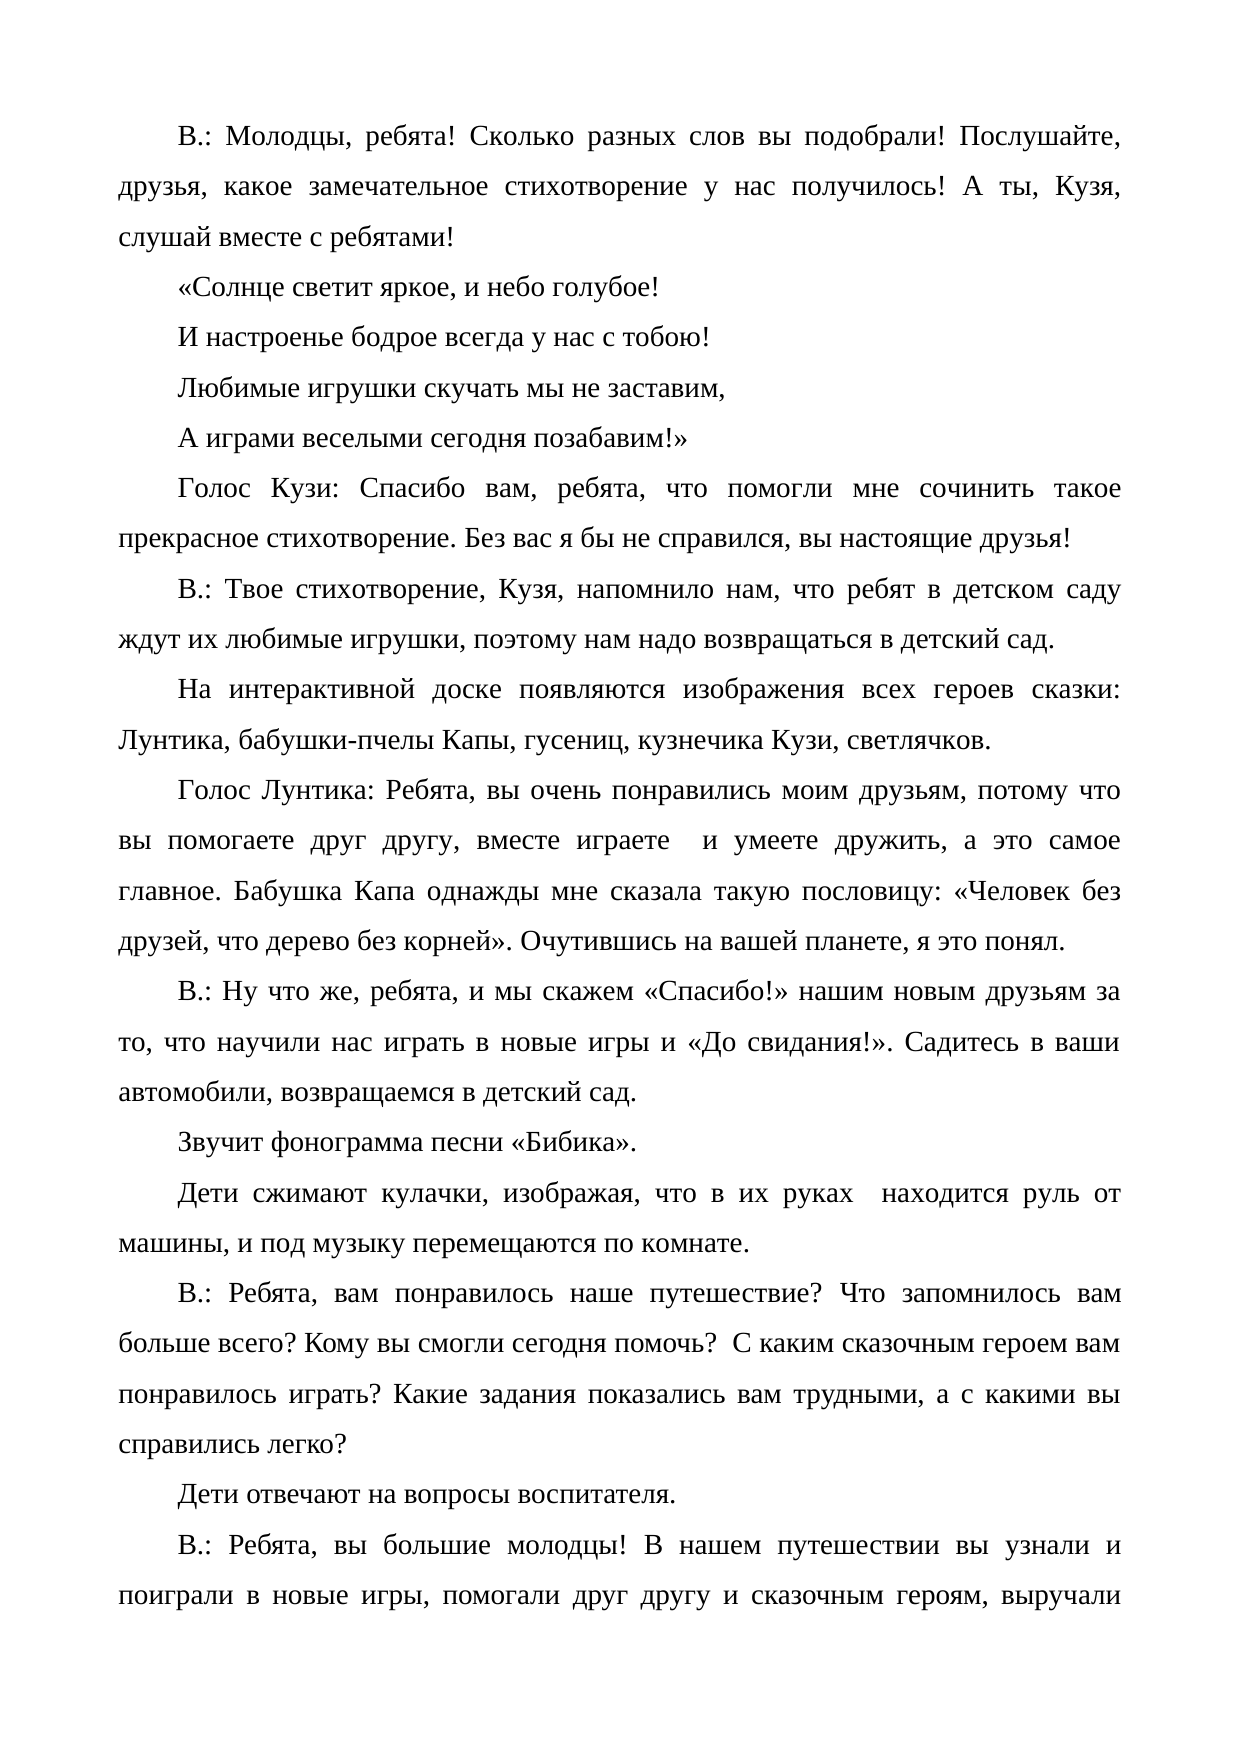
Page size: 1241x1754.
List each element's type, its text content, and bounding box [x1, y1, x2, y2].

text И настроенье бодрое всегда у нас с тобою! [118, 319, 1122, 353]
text В.: Твое стихотворение, Кузя, напомнило нам, что ребят в детском саду ждут их любимые игрушки, поэтому нам надо возвращаться в детский сад. [118, 571, 1122, 655]
text Голос Кузи: Спасибо вам, ребята, что помогли мне сочинить такое прекрасное стихотворение. Без вас я бы не справился, вы настоящие друзья! [118, 470, 1122, 554]
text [118, 1527, 1122, 1611]
text А играми веселыми сегодня позабавим!» [118, 420, 1122, 453]
text «Солнце светит яркое, и небо голубое! [118, 269, 1122, 303]
text На интерактивной доске появляются изображения всех героев сказки: Лунтика, бабушки-пчелы Капы, гусениц, кузнечика Кузи, светлячков. [118, 672, 1122, 755]
text Любимые игрушки скучать мы не заставим, [118, 370, 1122, 403]
text Дети сжимают кулачки, изображая, что в их руках находится руль от машины, и под музыку перемещаются по комнате. [118, 1175, 1122, 1258]
text Дети отвечают на вопросы воспитателя. [118, 1477, 1122, 1510]
text В.: Ребята, вам понравилось наше путешествие? Что запомнилось вам больше всего? Кому вы смогли сегодня помочь? С каким сказочным героем вам понравилось играть? Какие задания показались вам трудными, а с какими вы справились легко? [118, 1275, 1122, 1460]
text В.: Ну что же, ребята, и мы скажем «Спасибо!» нашим новым друзьям за то, что научили нас играть в новые игры и «До свидания!». Садитесь в ваши автомобили, возвращаемся в детский сад. [118, 973, 1122, 1108]
text Голос Лунтика: Ребята, вы очень понравились моим друзьям, потому что вы помогаете друг другу, вместе играете и умеете дружить, а это самое главное. Бабушка Капа однажды мне сказала такую пословицу: «Человек без друзей, что дерево без корней». Очутившись на вашей планете, я это понял. [118, 772, 1122, 957]
text Звучит фонограмма песни «Бибика». [118, 1124, 1122, 1158]
text В.: Молодцы, ребята! Сколько разных слов вы подобрали! Послушайте, друзья, какое замечательное стихотворение у нас получилось! А ты, Кузя, слушай вместе с ребятами! [118, 118, 1122, 252]
